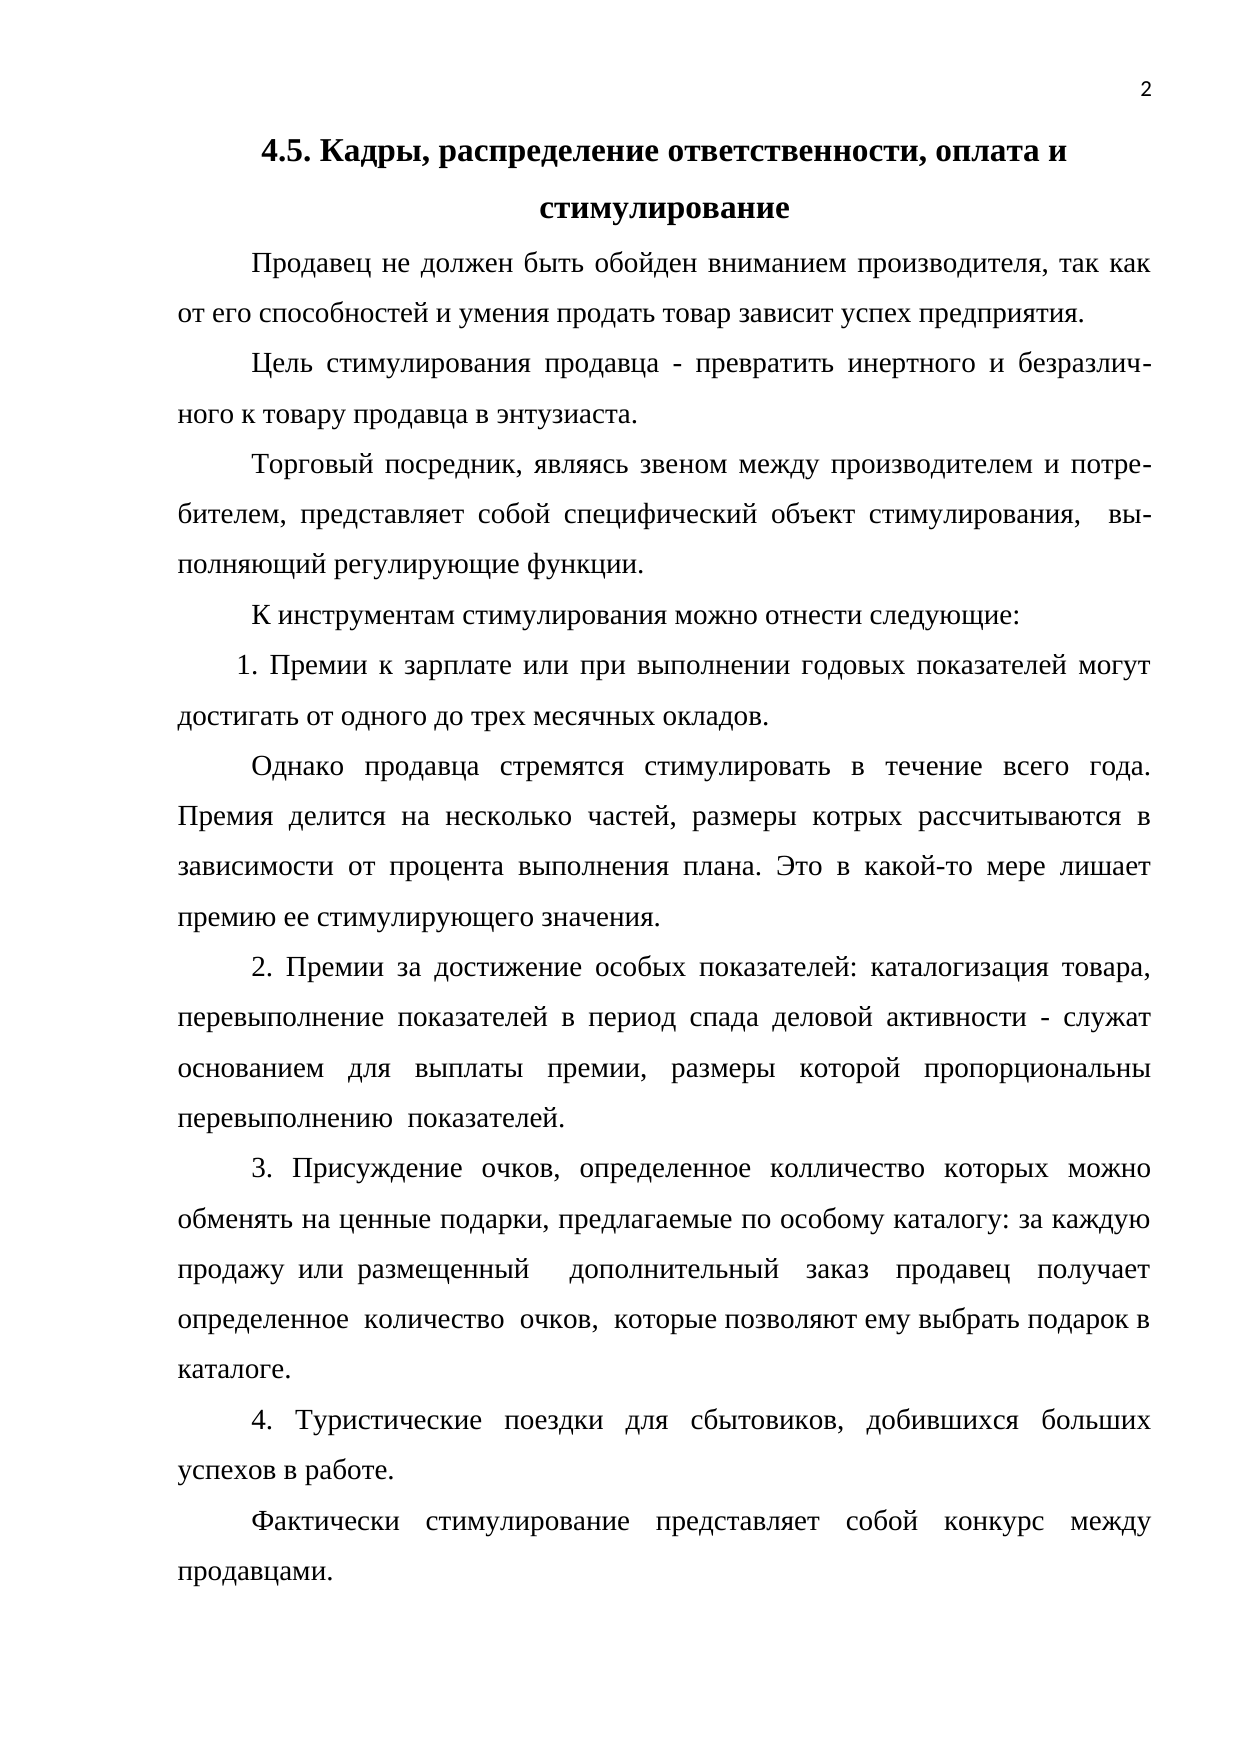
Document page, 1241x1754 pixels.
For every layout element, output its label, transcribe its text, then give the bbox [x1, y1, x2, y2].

text К инструментам стимулирования можно отнести следующие: [177, 597, 1152, 631]
text Продавец не должен быть обойден вниманием производителя, так как от его способностей и умения продать товар зависит успех предприятия. [177, 245, 1152, 329]
text 4. Туристические поездки для сбытовиков, добившихся больших успехов в работе. [177, 1402, 1152, 1486]
text 2. Премии за достижение особых показателей: каталогизация товара, перевыполнение показателей в период спада деловой активности - служат основанием для выплаты премии, размеры которой пропорциональны перевыполнению показателей. [177, 949, 1152, 1134]
subtitle 4.5. Кадры, распределение ответственности, оплата и стимулирование [177, 130, 1152, 226]
text 1. Премии к зарплате или при выполнении годовых показателей могут достигать от одного до трех месячных окладов. [177, 647, 1152, 731]
text Торговый посредник, являясь звеном между производителем и потребителем, представляет собой специфический объект стимулирования, выполняющий регулирующие функции. [177, 446, 1152, 580]
text 3. Присуждение очков, определенное колличество которых можно обменять на ценные подарки, предлагаемые по особому каталогу: за каждую продажу или размещенный дополнительный заказ продавец получает определенное количество очков, которые позволяют ему выбрать подарок в каталоге. [177, 1150, 1152, 1385]
text Однако продавца стремятся стимулировать в течение всего года. Премия делится на несколько частей, размеры котрых рассчитываются в зависимости от процента выполнения плана. Это в какой-то мере лишает премию ее стимулирующего значения. [177, 748, 1152, 932]
text Фактически стимулирование представляет собой конкурс между продавцами. [177, 1503, 1152, 1586]
text Цель стимулирования продавца - превратить инертного и безразличного к товару продавца в энтузиаста. [177, 345, 1152, 429]
